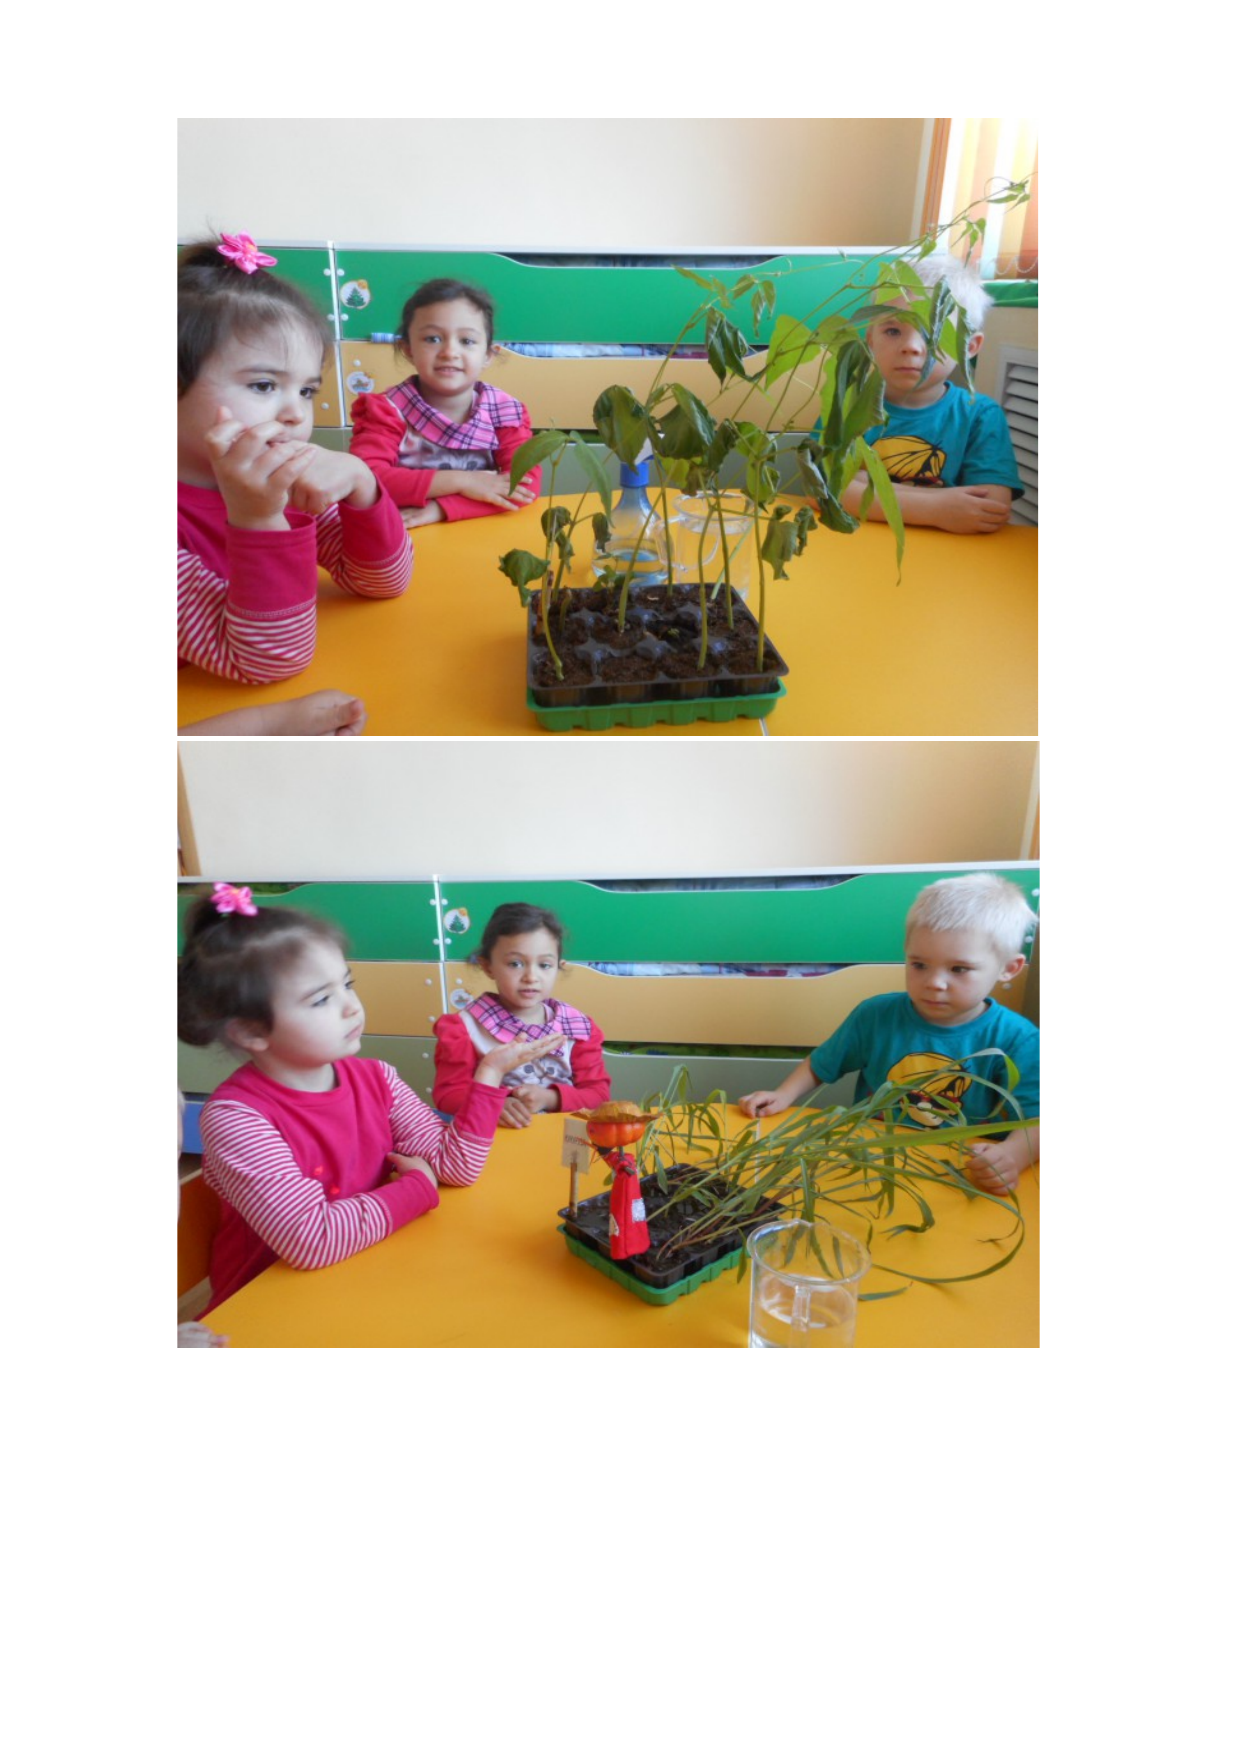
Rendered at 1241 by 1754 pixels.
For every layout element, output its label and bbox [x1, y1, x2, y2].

picture [177, 118, 1039, 736]
picture [177, 741, 1040, 1348]
